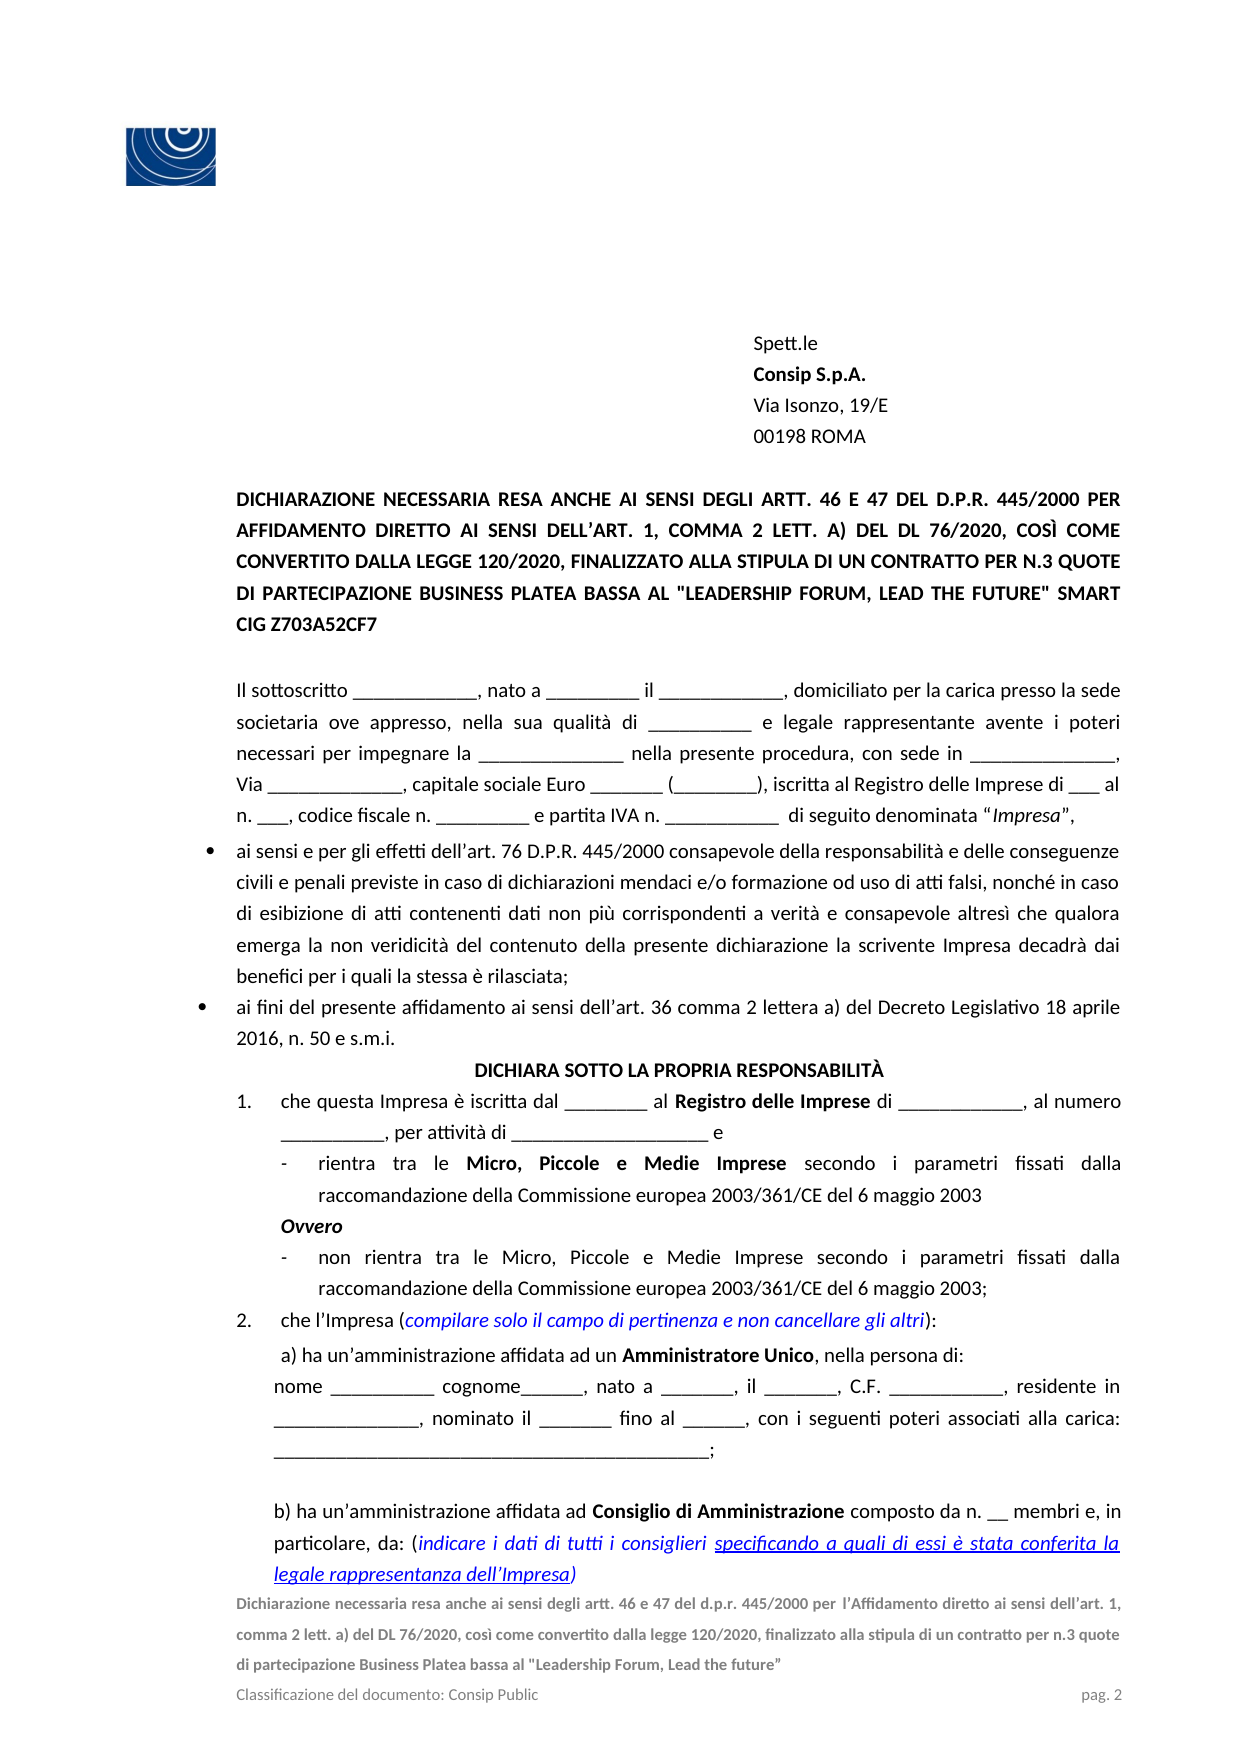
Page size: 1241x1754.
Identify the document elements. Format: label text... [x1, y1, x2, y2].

text Via Isonzo, 19/E [753, 387, 1122, 419]
list che questa Impresa è iscritta dal ________ al Registro delle Imprese di ____________, al numero __________, per attività di ___________________ e [236, 1083, 1122, 1146]
list DICHIARA SOTTO [236, 1052, 1122, 1083]
list b) ha un’amministrazione affidata ad Consiglio di Amministrazione composto da n. __ membri e, in particolare, da: (indicare i dati di tutti i consiglieri specificando a quali di essi è stata conferita la legale rappresentanza dell’Impresa) [274, 1494, 1122, 1587]
picture [0, 0, 216, 185]
list Ovvero [281, 1208, 1122, 1239]
text 00198 ROMA [679, 419, 1122, 450]
text Spett.le [753, 325, 1122, 356]
text Consip S.p.A. [753, 356, 1122, 387]
list ai fini del presente affidamento ai sensi dell’art. 36 comma 2 lettera a) del Decreto Legislativo 18 aprile 2016, n. 50 e s.m.i. [199, 989, 1122, 1052]
text Il sottoscritto ____________, nato a _________ il ____________, domiciliato per la carica presso la sede societaria ove appresso, nella sua qualità di __________ e legale rappresentante avente i poteri necessari per impegnare la ______________ nella presente procedura, con sede in ______________, Via _____________, capitale sociale Euro _______ (________), iscritta al Registro delle Imprese di ___ al n. ___, codice fiscale n. _________ e partita IVA n. ___________ di seguito denominata “Impresa”, [236, 673, 1122, 829]
list nome __________ cognome______, nato a _______, il _______, C.F. ___________, residente in ______________, nominato il _______ fino al ______, con i seguenti poteri associati alla carica: __________________________________________; [274, 1369, 1122, 1462]
list non rientra tra le Micro, Piccole e Medie Imprese secondo i parametri fissati dalla raccomandazione della Commissione europea 2003/361/CE del 6 maggio 2003; [281, 1239, 1122, 1302]
list rientra tra le Micro, Piccole e Medie Imprese secondo i parametri fissati dalla raccomandazione della Commissione europea 2003/361/CE del 6 maggio 2003 [281, 1146, 1122, 1208]
list che l’Impresa (compilare solo il campo di pertinenza e non cancellare gli altri): [236, 1302, 1122, 1333]
list ai sensi e per gli effetti dell’art. 76 D.P.R. 445/2000 consapevole della responsabilità e delle conseguenze civili e penali previste in caso di dichiarazioni mendaci e/o formazione od uso di atti falsi, nonché in caso di esibizione di atti contenenti dati non più corrispondenti a verità e consapevole altresì che qualora emerga la non veridicità del contenuto della presente dichiarazione decadrà dai benefici per i quali la stessa è rilasciata; [207, 833, 1122, 989]
text DICHIARAZIONE NECESSARIA RESA ANCHE AI SENSI DEGLI ARTT. 46 E 47 DEL D.P.R. 445/2000 per Affidamento diretto ai sensi dell’art. 1, comma 2 lett. A) del DL 76/2020, così come convertito dalla legge 120/2020, finalizzato alla stipula di un contratto per n.3 quote di partecipazione Business Platea bassa al "Leadership Forum, Lead the future" SMART CIG Z703A52CF7 [236, 481, 1122, 637]
list a) ha un’amministrazione affidata ad un Amministratore Unico, nella persona di: [281, 1337, 1122, 1369]
